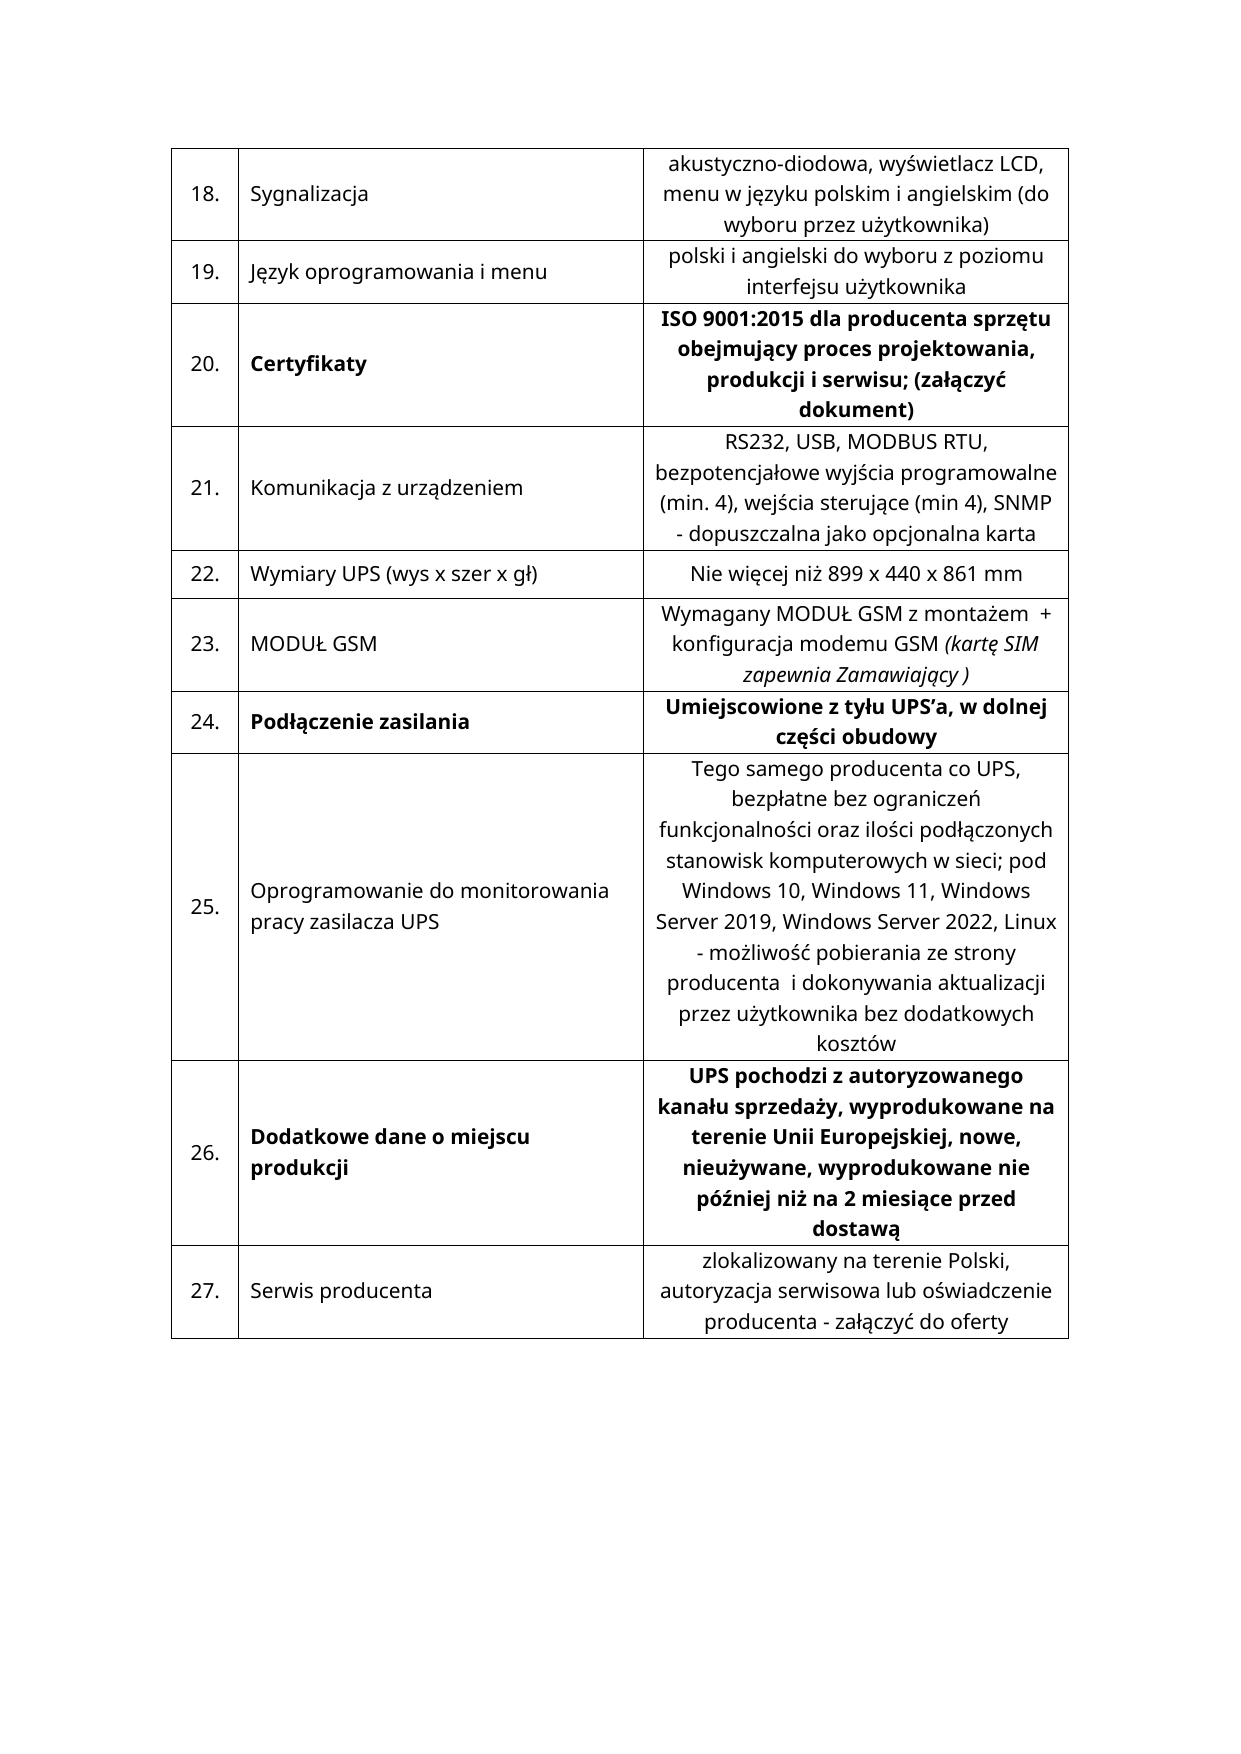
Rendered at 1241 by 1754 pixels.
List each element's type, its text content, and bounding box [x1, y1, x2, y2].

table_cell Tego samego producenta co UPS, bezpłatne bez ograniczeń funkcjonalności oraz ilości podłączonych stanowisk komputerowych w sieci; pod Windows 10, Windows 11, Windows Server 2019, Windows Server 2022, Linux - możliwość pobierania ze strony producenta i dokonywania aktualizacji przez użytkownika bez dodatkowych kosztów [644, 754, 1068, 1060]
table_cell Komunikacja z urządzeniem [239, 427, 643, 549]
table_cell 21. [172, 427, 238, 549]
table_cell 25. [172, 754, 238, 1060]
table_cell ISO 9001:2015 dla producenta sprzętu obejmujący proces projektowania, produkcji i serwisu; (załączyć dokument) [644, 304, 1068, 426]
table_cell Umiejscowione z tyłu UPS’a, w dolnej części obudowy [644, 692, 1068, 753]
table_cell 27. [172, 1246, 238, 1338]
table_cell 19. [172, 241, 238, 303]
table_cell Serwis producenta [239, 1246, 643, 1338]
table_cell Sygnalizacja [239, 149, 643, 240]
table_cell 22. [172, 551, 238, 598]
table_cell polski i angielski do wyboru z poziomu interfejsu użytkownika [644, 241, 1068, 303]
table_cell 24. [172, 692, 238, 753]
table_cell 18. [172, 149, 238, 240]
table_cell 23. [172, 599, 238, 691]
table_cell Certyfikaty [239, 304, 643, 426]
table_cell Nie więcej niż 899 x 440 x 861 mm [644, 551, 1068, 598]
table_cell Język oprogramowania i menu [239, 241, 643, 303]
table_cell Wymiary UPS (wys x szer x gł) [239, 551, 643, 598]
table_cell Podłączenie zasilania [239, 692, 643, 753]
table_cell UPS pochodzi z autoryzowanego kanału sprzedaży, wyprodukowane na terenie Unii Europejskiej, nowe, nieużywane, wyprodukowane nie później niż na 2 miesiące przed dostawą [644, 1061, 1068, 1245]
table_cell zlokalizowany na terenie Polski, autoryzacja serwisowa lub oświadczenie producenta - załączyć do oferty [644, 1246, 1068, 1338]
table_cell Oprogramowanie do monitorowania pracy zasilacza UPS [239, 754, 643, 1060]
table_cell Wymagany MODUŁ GSM z montażem + konfiguracja modemu GSM (kartę SIM zapewnia Zamawiający ) [644, 599, 1068, 691]
table_cell Dodatkowe dane o miejscu produkcji [239, 1061, 643, 1245]
table_cell MODUŁ GSM [239, 599, 643, 691]
table_cell akustyczno-diodowa, wyświetlacz LCD, menu w języku polskim i angielskim (do wyboru przez użytkownika) [644, 149, 1068, 240]
table_cell 20. [172, 304, 238, 426]
table_cell 26. [172, 1061, 238, 1245]
table_cell RS232, USB, MODBUS RTU, bezpotencjałowe wyjścia programowalne (min. 4), wejścia sterujące (min 4), SNMP - dopuszczalna jako opcjonalna karta [644, 427, 1068, 549]
